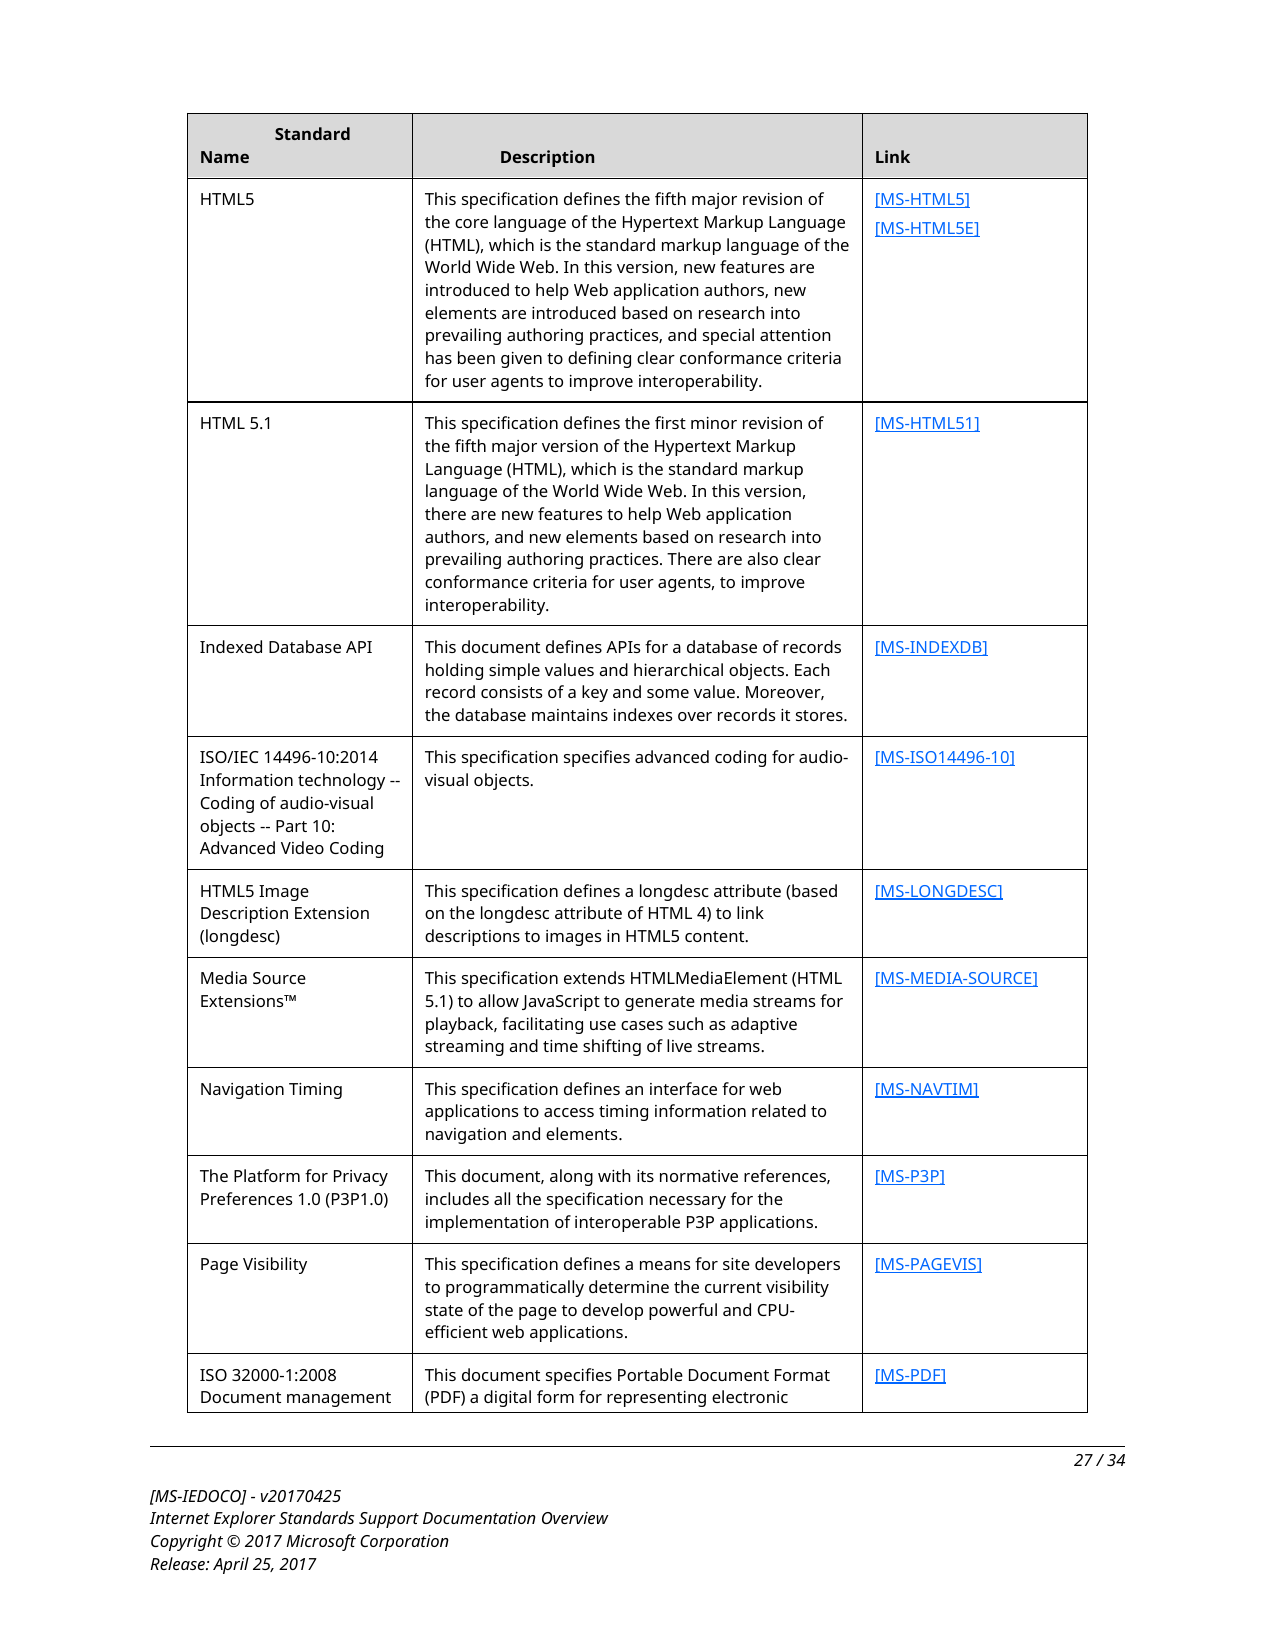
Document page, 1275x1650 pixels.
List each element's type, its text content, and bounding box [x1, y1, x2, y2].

table_cell HTML 5.1 [188, 403, 412, 625]
table_cell This specification defines a means for site developers to programmatically determine the current visibility state of the page to develop powerful and CPU-efficient web applications. [413, 1244, 862, 1353]
table_cell This specification defines the fifth major revision of the core language of the Hypertext Markup Language (HTML), which is the standard markup language of the World Wide Web. In this version, new features are introduced to help Web application authors, new elements are introduced based on research into prevailing authoring practices, and special attention has been given to defining clear conformance criteria for user agents to improve interoperability. [413, 179, 862, 401]
table_cell Indexed Database API [188, 626, 412, 736]
table_cell [MS-PDF] [863, 1354, 1087, 1412]
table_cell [413, 1354, 862, 1412]
table_cell This specification specifies advanced coding for audio-visual objects. [413, 737, 862, 869]
table_cell [MS-INDEXDB] [863, 626, 1087, 736]
table_cell ISO/IEC 14496-10:2014 Information technology -- Coding of audio-visual objects -- Part 10: Advanced Video Coding [188, 737, 412, 869]
table_cell The Platform for Privacy Preferences 1.0 (P3P1.0) [188, 1156, 412, 1242]
table_cell [MS-MEDIA-SOURCE] [863, 958, 1087, 1067]
table_header Description [413, 114, 862, 177]
table_cell HTML5 Image Description Extension (longdesc) [188, 870, 412, 957]
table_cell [188, 1354, 412, 1412]
table_cell [MS-P3P] [863, 1156, 1087, 1242]
table_cell [MS-HTML5] [MS-HTML5E] [863, 179, 1087, 401]
table_cell This specification defines an interface for web applications to access timing information related to navigation and elements. [413, 1068, 862, 1155]
table_cell [MS-PAGEVIS] [863, 1244, 1087, 1353]
table_cell Navigation Timing [188, 1068, 412, 1155]
table_cell Media Source Extensions™ [188, 958, 412, 1067]
table_cell HTML5 [188, 179, 412, 401]
table_cell Page Visibility [188, 1244, 412, 1353]
table_cell This document, along with its normative references, includes all the specification necessary for the implementation of interoperable P3P applications. [413, 1156, 862, 1242]
table_cell [MS-LONGDESC] [863, 870, 1087, 957]
table_cell [MS-NAVTIM] [863, 1068, 1087, 1155]
table_cell This specification defines a longdesc attribute (based on the longdesc attribute of HTML 4) to link descriptions to images in HTML5 content. [413, 870, 862, 957]
table_cell [MS-ISO14496-10] [863, 737, 1087, 869]
table_cell This document defines APIs for a database of records holding simple values and hierarchical objects. Each record consists of a key and some value. Moreover, the database maintains indexes over records it stores. [413, 626, 862, 736]
table_cell This specification extends HTMLMediaElement (HTML 5.1) to allow JavaScript to generate media streams for playback, facilitating use cases such as adaptive streaming and time shifting of live streams. [413, 958, 862, 1067]
table_header Standard Name [188, 114, 412, 177]
table_cell [MS-HTML51] [863, 403, 1087, 625]
table_cell This specification defines the first minor revision of the fifth major version of the Hypertext Markup Language (HTML), which is the standard markup language of the World Wide Web. In this version, there are new features to help Web application authors, and new elements based on research into prevailing authoring practices. There are also clear conformance criteria for user agents, to improve interoperability. [413, 403, 862, 625]
table_header Link [863, 114, 1087, 177]
